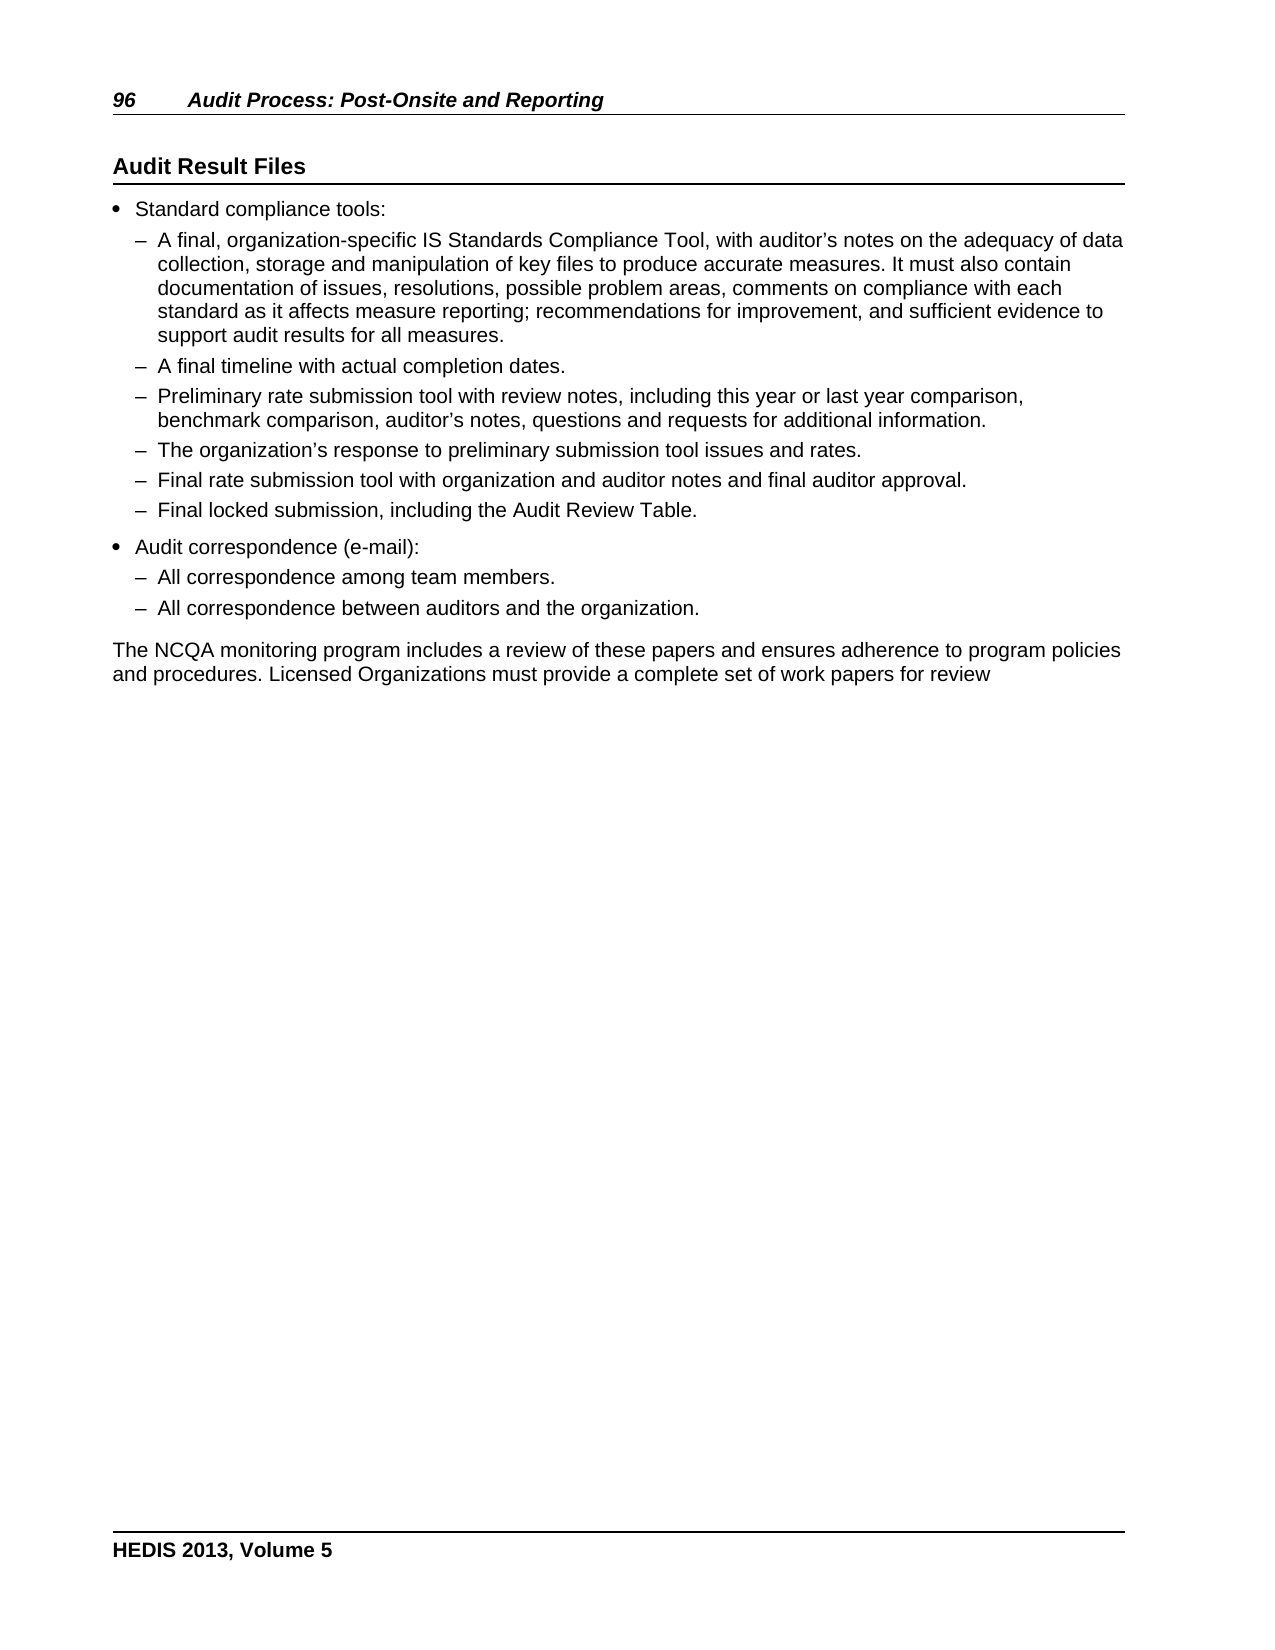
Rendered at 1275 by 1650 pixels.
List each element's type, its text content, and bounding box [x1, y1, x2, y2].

text Final rate submission tool with organization and auditor notes and final auditor approval. [135, 468, 1125, 492]
text All correspondence between auditors and the organization. [135, 595, 1125, 619]
text Audit correspondence (e-mail): [112, 535, 1125, 559]
text A final timeline with actual completion dates. [135, 353, 1125, 377]
text Standard compliance tools: [112, 197, 1125, 221]
text All correspondence among team members. [135, 565, 1125, 589]
text Final locked submission, including the Audit Review Table. [135, 498, 1125, 522]
text Preliminary rate submission tool with review notes, including this year or last year comparison, benchmark comparison, auditor’s notes, questions and requests for additional information. [135, 384, 1125, 432]
text The NCQA monitoring program includes a review of these papers and ensures adherence to program policies and procedures. Licensed Organizations must provide a complete set of work papers for review [112, 638, 1125, 686]
text The organization’s response to preliminary submission tool issues and rates. [135, 438, 1125, 462]
text A final, organization-specific IS Standards Compliance Tool, with auditor’s notes on the adequacy of data collection, storage and manipulation of key files to produce accurate measures. It must also contain documentation of issues, resolutions, possible problem areas, comments on compliance with each standard as it affects measure reporting; recommendations for improvement, and sufficient evidence to support audit results for all measures. [135, 227, 1125, 347]
text Audit Result Files [112, 153, 1125, 185]
